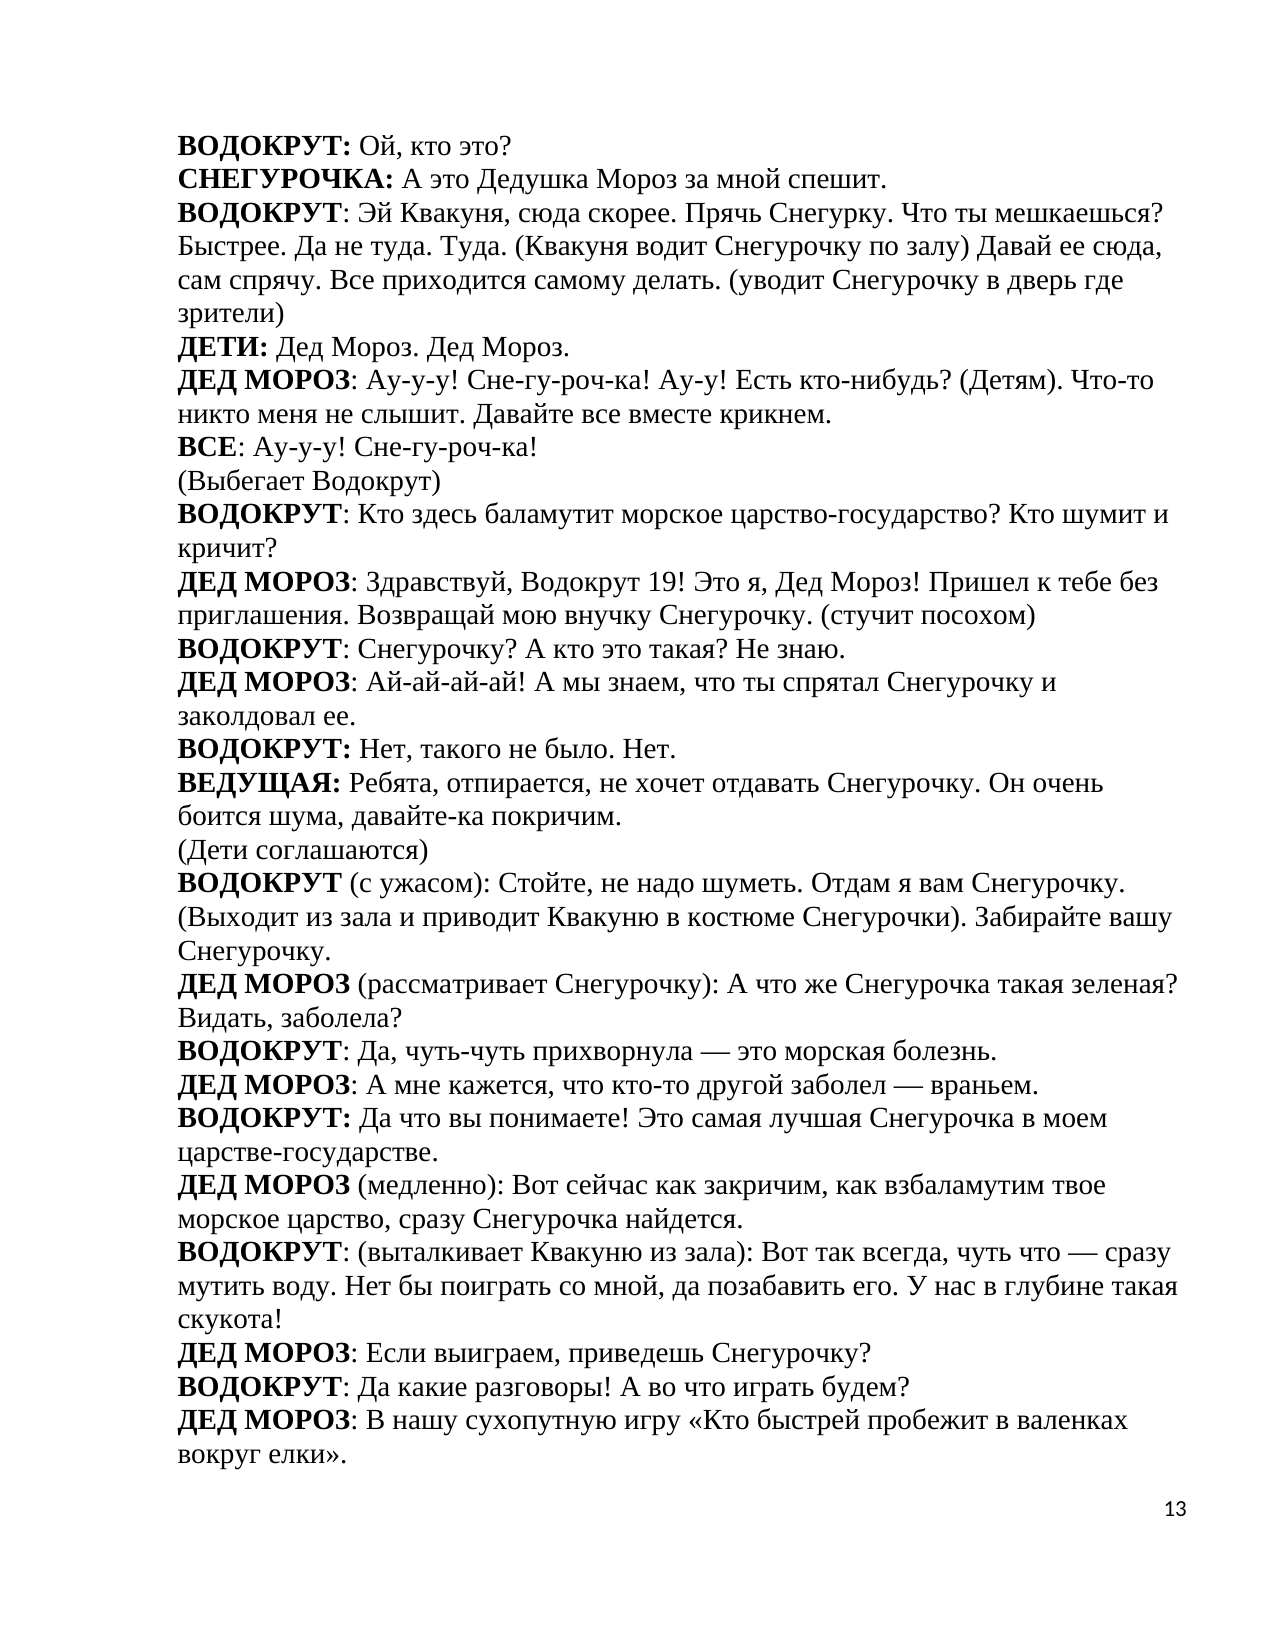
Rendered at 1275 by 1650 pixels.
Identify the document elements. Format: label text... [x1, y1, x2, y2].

text ВОДОКРУТ: (выталкивает Квакуню из зала): Вот так всегда, чуть что — сразу мутить воду. Нет бы поиграть со мной, да позабавить его. У нас в глубине такая скукота! [177, 1234, 1186, 1335]
text ВОДОКРУТ: Да, чуть-чуть прихворнула — это морская болезнь. [177, 1033, 1186, 1067]
text ДЕД МОРОЗ: Здравствуй, Водокрут 19! Это я, Дед Мороз! Пришел к тебе без приглашения. Возвращай мою внучку Снегурочку. (стучит посохом) [177, 564, 1186, 631]
text ВЕДУЩАЯ: Ребята, отпирается, не хочет отдавать Снегурочку. Он очень боится шума, давайте-ка покричим. [177, 765, 1186, 832]
text (Выбегает Водокрут) [177, 463, 1186, 497]
text ДЕД МОРОЗ: Если выиграем, приведешь Снегурочку? [177, 1335, 1186, 1369]
text ВОДОКРУТ: Эй Квакуня, сюда скорее. Прячь Снегурку. Что ты мешкаешься? Быстрее. Да не туда. Туда. (Квакуня водит Снегурочку по залу) Давай ее сюда, сам спрячу. Все приходится самому делать. (уводит Снегурочку в дверь где зрители) [177, 195, 1186, 329]
text СНЕГУРОЧКА: А это Дедушка Мороз за мной спешит. [177, 161, 1186, 195]
text ВОДОКРУТ: Кто здесь баламутит морское царство-государство? Кто шумит и кричит? [177, 497, 1186, 564]
text ВОДОКРУТ: Да что вы понимаете! Это самая лучшая Снегурочка в моем царстве-государстве. [177, 1100, 1186, 1167]
text ВОДОКРУТ: Снегурочку? А кто это такая? Не знаю. [177, 631, 1186, 664]
text ДЕТИ: Дед Мороз. Дед Мороз. [177, 329, 1186, 362]
text ДЕД МОРОЗ (медленно): Вот сейчас как закричим, как взбаламутим твое морское царство, сразу Снегурочка найдется. [177, 1167, 1186, 1234]
text (Дети соглашаются) [177, 832, 1186, 866]
text ВОДОКРУТ: Нет, такого не было. Нет. [177, 731, 1186, 765]
text ДЕД МОРОЗ: В нашу сухопутную игру «Кто быстрей пробежит в валенках вокруг елки». [177, 1402, 1186, 1469]
text ДЕД МОРОЗ (рассматривает Снегурочку): А что же Снегурочка такая зеленая? Видать, заболела? [177, 966, 1186, 1033]
text ВОДОКРУТ (с ужасом): Стойте, не надо шуметь. Отдам я вам Снегурочку. (Выходит из зала и приводит Квакуню в костюме Снегурочки). Забирайте вашу Снегурочку. [177, 866, 1186, 966]
text ДЕД МОРОЗ: Ай-ай-ай-ай! А мы знаем, что ты спрятал Снегурочку и заколдовал ее. [177, 664, 1186, 731]
text ДЕД МОРОЗ: Ау-у-у! Сне-гу-роч-ка! Ау-у! Есть кто-нибудь? (Детям). Что-то никто меня не слышит. Давайте все вместе крикнем. [177, 362, 1186, 429]
text ДЕД МОРОЗ: А мне кажется, что кто-то другой заболел — враньем. [177, 1067, 1186, 1100]
text ВОДОКРУТ: Да какие разговоры! А во что играть будем? [177, 1369, 1186, 1402]
text ВСЕ: Ау-у-у! Сне-гу-роч-ка! [177, 429, 1186, 463]
text ВОДОКРУТ: Ой, кто это? [177, 128, 1186, 161]
